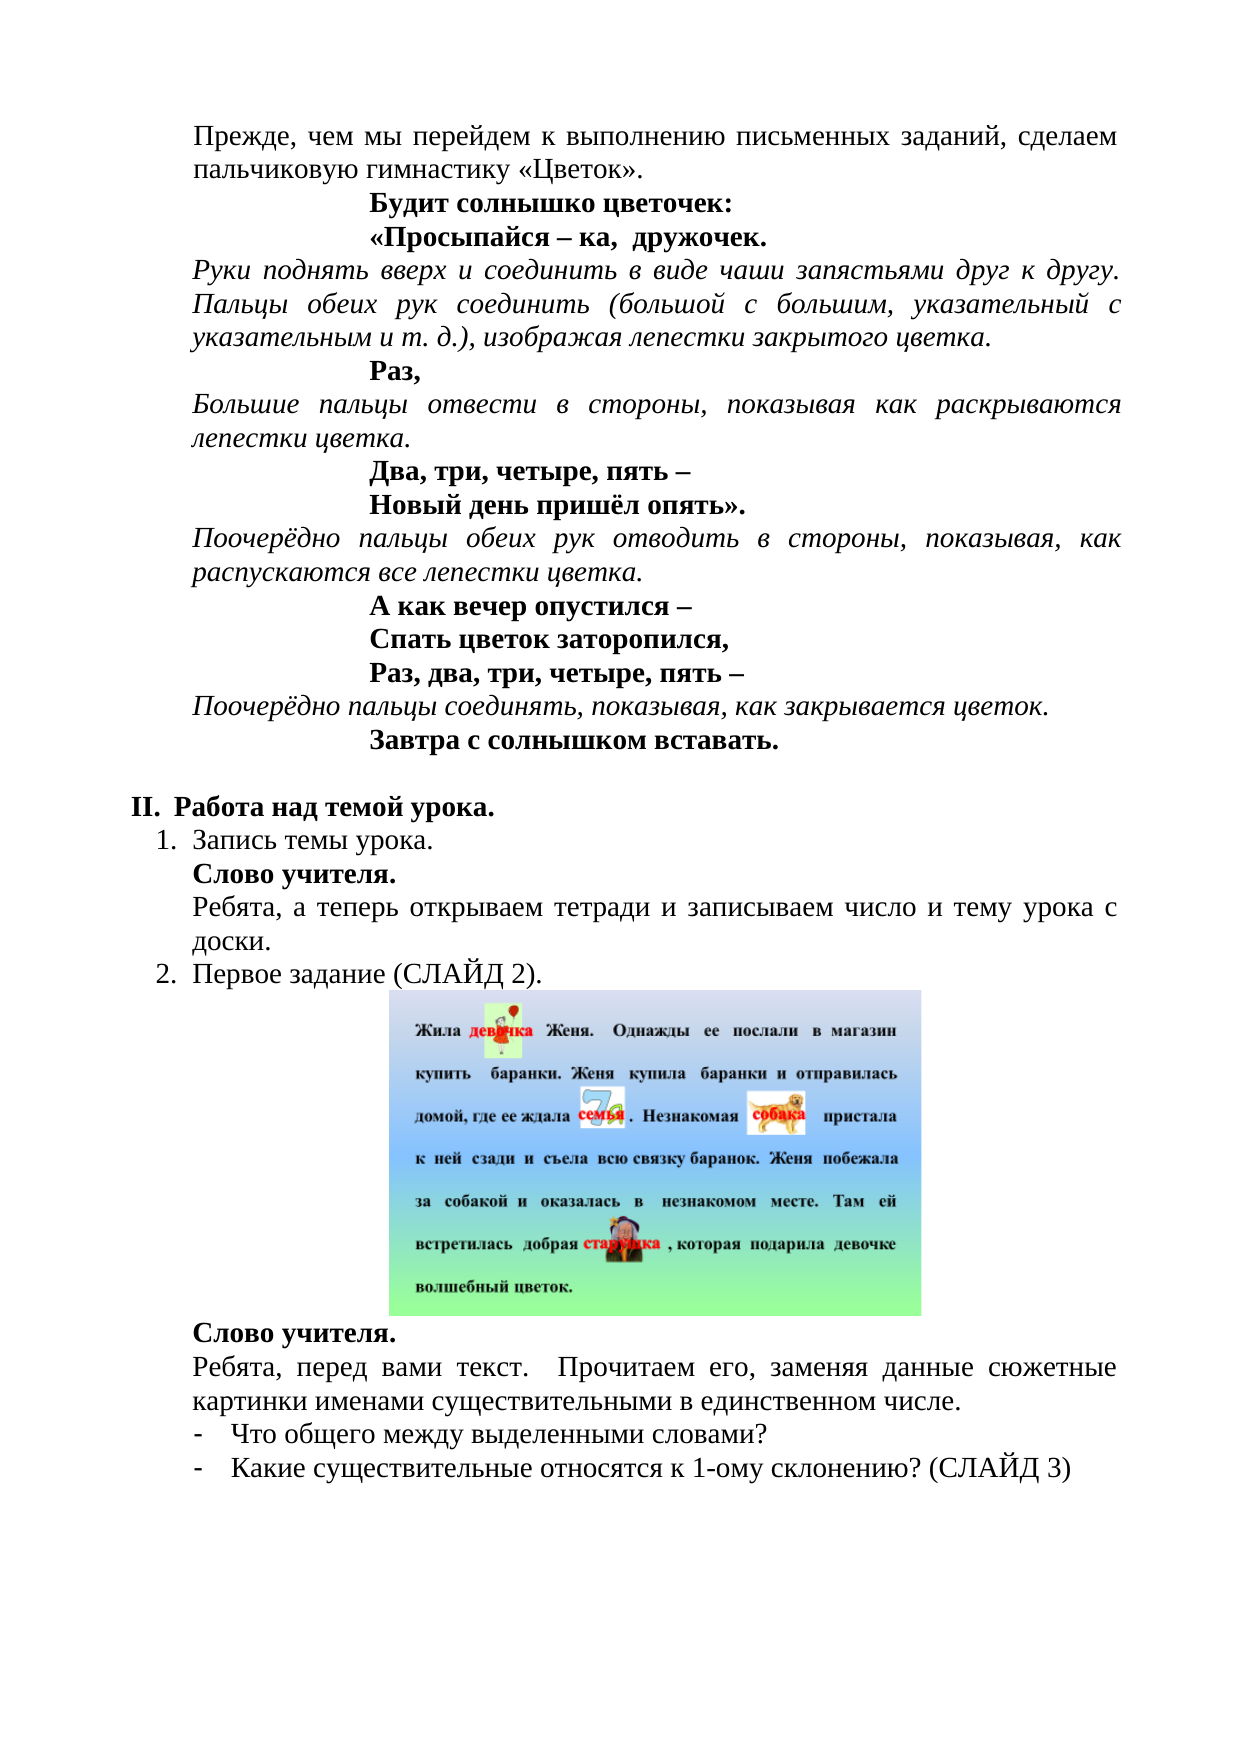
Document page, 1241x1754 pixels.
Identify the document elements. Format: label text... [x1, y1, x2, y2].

picture [389, 990, 922, 1316]
text Раз, [192, 353, 1122, 386]
text Новый день пришёл опять». [192, 487, 1122, 521]
text Поочерёдно пальцы соединять, показывая, как закрывается цветок. [192, 688, 1122, 722]
text «Просыпайся – ка, дружочек. [192, 219, 1122, 252]
list Работа над темой урока. [131, 789, 1118, 822]
list Какие существительные относятся к 1-ому склонению? (СЛАЙД 3) [193, 1450, 1118, 1483]
list Что общего между выделенными словами? [193, 1416, 1118, 1450]
text Раз, два, три, четыре, пять – [192, 655, 1122, 688]
text Два, три, четыре, пять – [192, 453, 1122, 487]
list Первое задание (СЛАЙД 2). [177, 957, 1118, 990]
text А как вечер опустился – [192, 588, 1122, 621]
list Слово учителя. [192, 1316, 1118, 1349]
list Ребята, а теперь открываем тетради и записываем число и тему урока с доски. [192, 889, 1118, 957]
list Ребята, перед вами текст. Прочитаем его, заменяя данные сюжетные картинки именами существительными в единственном числе. [192, 1349, 1118, 1416]
list Прежде, чем мы перейдем к выполнению письменных заданий, сделаем пальчиковую гимнастику «Цветок». [193, 118, 1118, 185]
list Слово учителя. [192, 856, 1118, 889]
text Большие пальцы отвести в стороны, показывая как раскрываются лепестки цветка. [192, 386, 1122, 453]
text Руки поднять вверх и соединить в виде чаши запястьями друг к другу. Пальцы обеих рук соединить (большой с большим, указательный с указательным и т. д.), изображая лепестки закрытого цветка. [192, 252, 1122, 353]
text Поочерёдно пальцы обеих рук отводить в стороны, показывая, как распускаются все лепестки цветка. [192, 521, 1122, 588]
text Завтра с солнышком вставать. [192, 722, 1122, 755]
list Запись темы урока. [177, 822, 1118, 856]
text Спать цветок заторопился, [192, 621, 1122, 655]
text Будит солнышко цветочек: [192, 185, 1122, 219]
